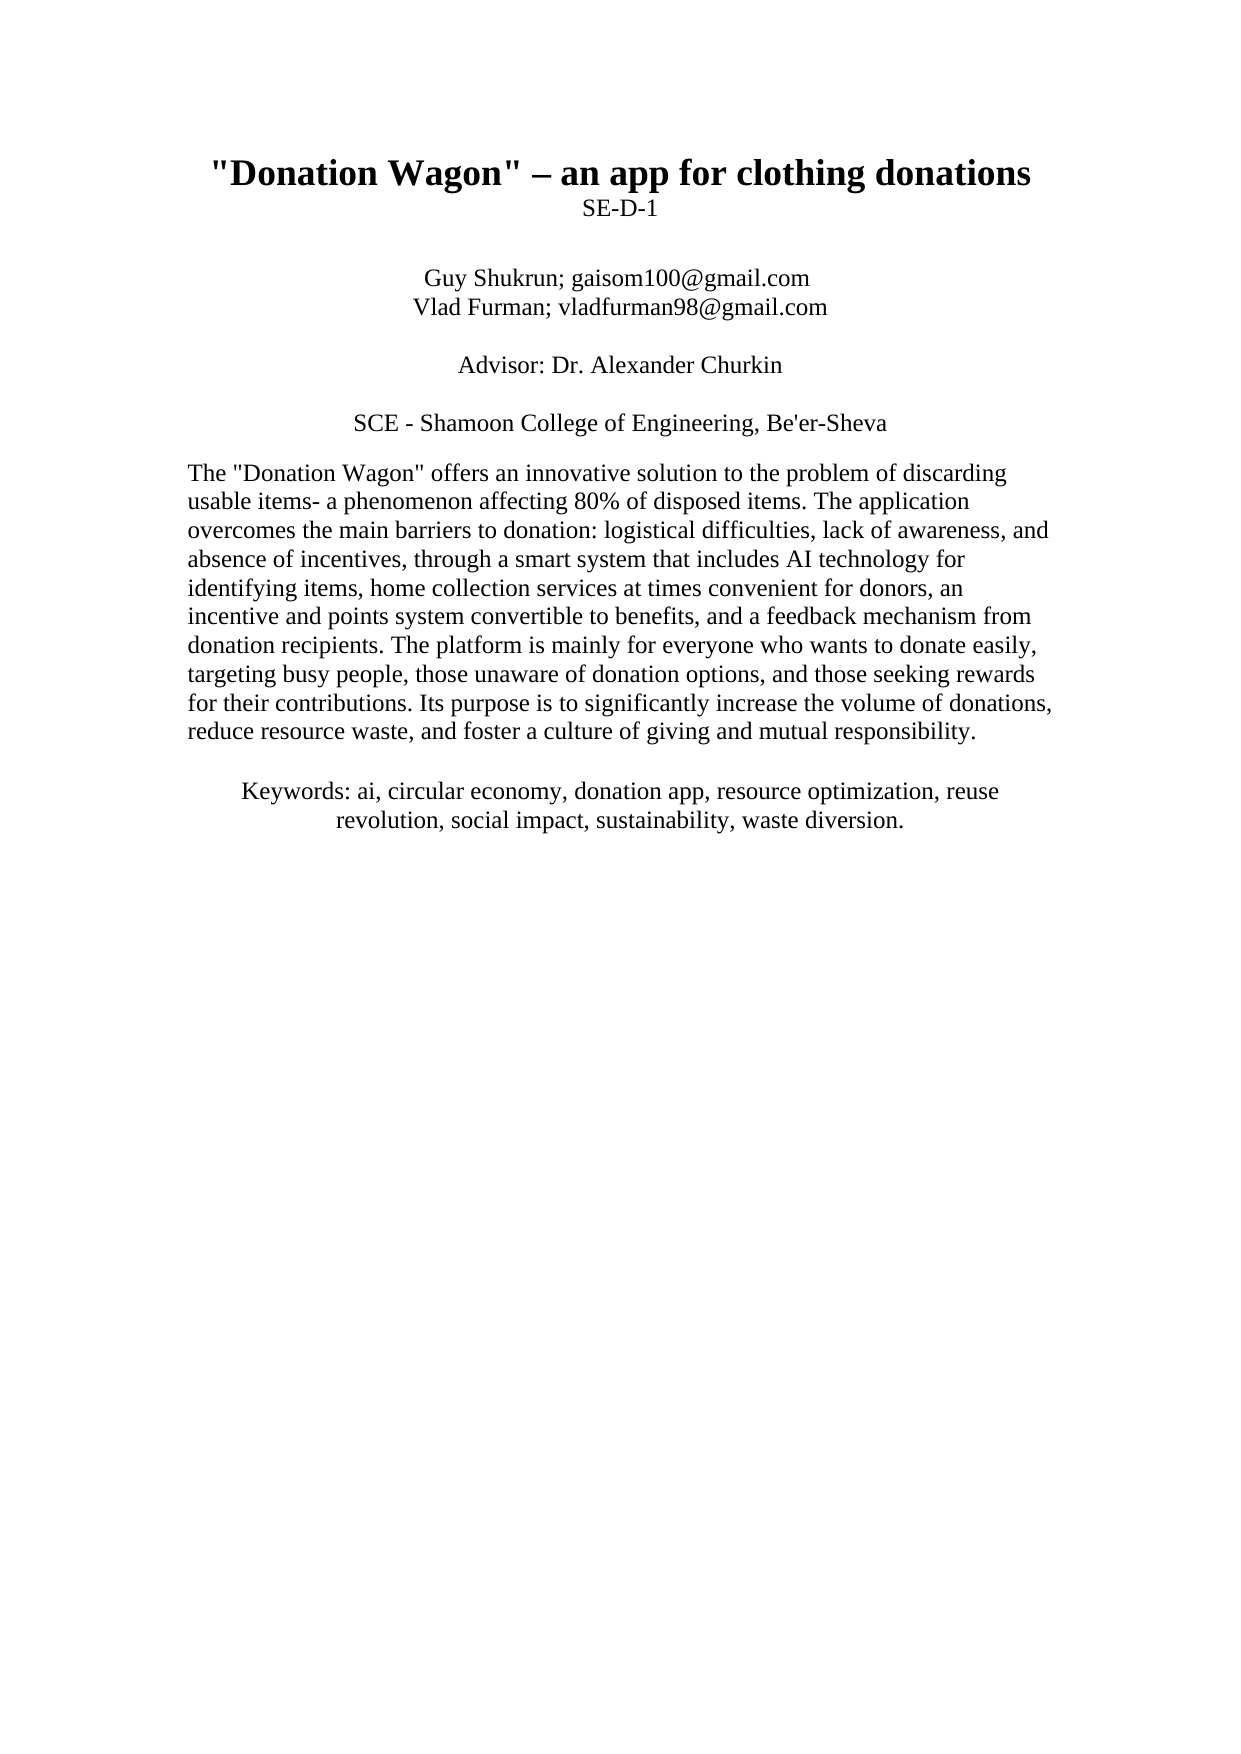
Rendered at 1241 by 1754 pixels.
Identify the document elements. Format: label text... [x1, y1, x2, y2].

text Keywords: ai, circular economy, donation app, resource optimization, reuse revolution, social impact, sustainability, waste diversion. [187, 776, 1053, 834]
text SCE - Shamoon College of Engineering, Be'er-Sheva [187, 408, 1053, 437]
text Guy Shukrun; gaisom100@gmail.com Vlad Furman; vladfurman98@gmail.com [187, 263, 1053, 321]
text Advisor: Dr. Alexander Churkin [187, 350, 1053, 379]
text SE-D-1 [187, 193, 1053, 222]
text The "Donation Wagon" offers an innovative solution to the problem of discarding usable items- a phenomenon affecting 80% of disposed items. The application overcomes the main barriers to donation: logistical difficulties, lack of awareness, and absence of incentives, through a smart system that includes AI technology for identifying items, home collection services at times convenient for donors, an incentive and points system convertible to benefits, and a feedback mechanism from donation recipients. The platform is mainly for everyone who wants to donate easily, targeting busy people, those unaware of donation options, and those seeking rewards for their contributions. Its purpose is to significantly increase the volume of donations, reduce resource waste, and foster a culture of giving and mutual responsibility. [187, 458, 1053, 745]
text "Donation Wagon" – an app for clothing donations [187, 150, 1053, 193]
